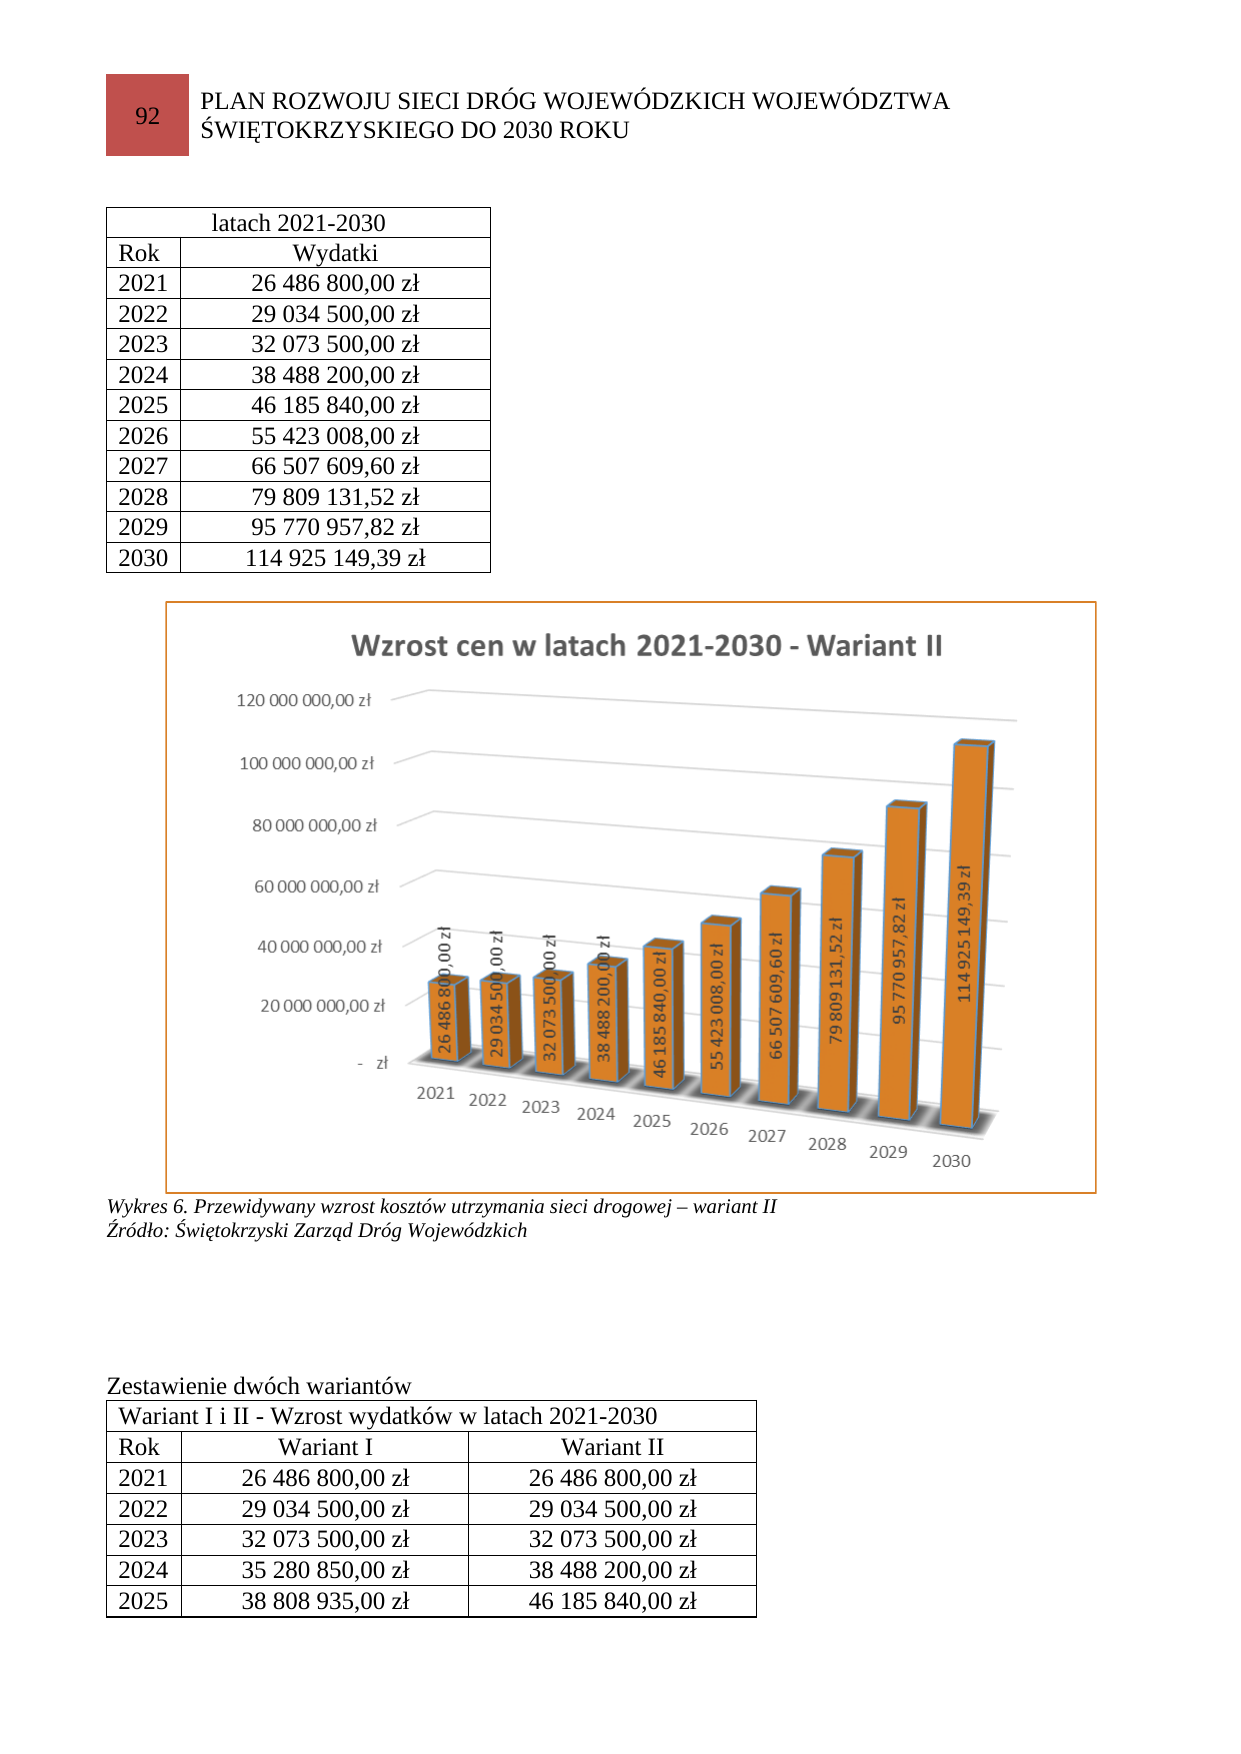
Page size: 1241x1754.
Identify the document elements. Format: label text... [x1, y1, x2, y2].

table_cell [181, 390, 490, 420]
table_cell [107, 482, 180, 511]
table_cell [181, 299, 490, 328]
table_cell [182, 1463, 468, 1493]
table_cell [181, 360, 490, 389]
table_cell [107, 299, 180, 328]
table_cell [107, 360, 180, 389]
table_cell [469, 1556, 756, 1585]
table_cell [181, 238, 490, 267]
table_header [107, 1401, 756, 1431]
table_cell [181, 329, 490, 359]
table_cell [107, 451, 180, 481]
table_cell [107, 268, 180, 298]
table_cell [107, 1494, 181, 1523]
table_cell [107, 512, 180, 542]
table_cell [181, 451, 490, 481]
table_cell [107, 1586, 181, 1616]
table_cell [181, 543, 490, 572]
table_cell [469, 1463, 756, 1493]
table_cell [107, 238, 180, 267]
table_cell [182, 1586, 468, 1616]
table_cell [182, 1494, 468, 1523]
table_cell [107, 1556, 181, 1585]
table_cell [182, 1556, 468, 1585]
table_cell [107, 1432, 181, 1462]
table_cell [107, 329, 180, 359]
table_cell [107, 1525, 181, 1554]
text Zestawienie dwóch wariantów [106, 1371, 1134, 1400]
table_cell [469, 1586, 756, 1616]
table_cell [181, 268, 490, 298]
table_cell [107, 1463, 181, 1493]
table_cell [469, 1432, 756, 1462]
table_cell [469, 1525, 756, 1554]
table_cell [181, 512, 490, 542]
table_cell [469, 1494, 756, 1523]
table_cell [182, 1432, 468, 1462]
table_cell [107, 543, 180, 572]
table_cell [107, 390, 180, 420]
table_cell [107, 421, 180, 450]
picture [165, 601, 1097, 1194]
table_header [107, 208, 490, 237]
text Wykres 6. Przewidywany wzrost kosztów utrzymania sieci drogowej – wariant II [106, 1193, 1134, 1218]
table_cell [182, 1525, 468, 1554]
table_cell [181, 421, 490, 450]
text Źródło: Świętokrzyski Zarząd Dróg Wojewódzkich [106, 1218, 1134, 1242]
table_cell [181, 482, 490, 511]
